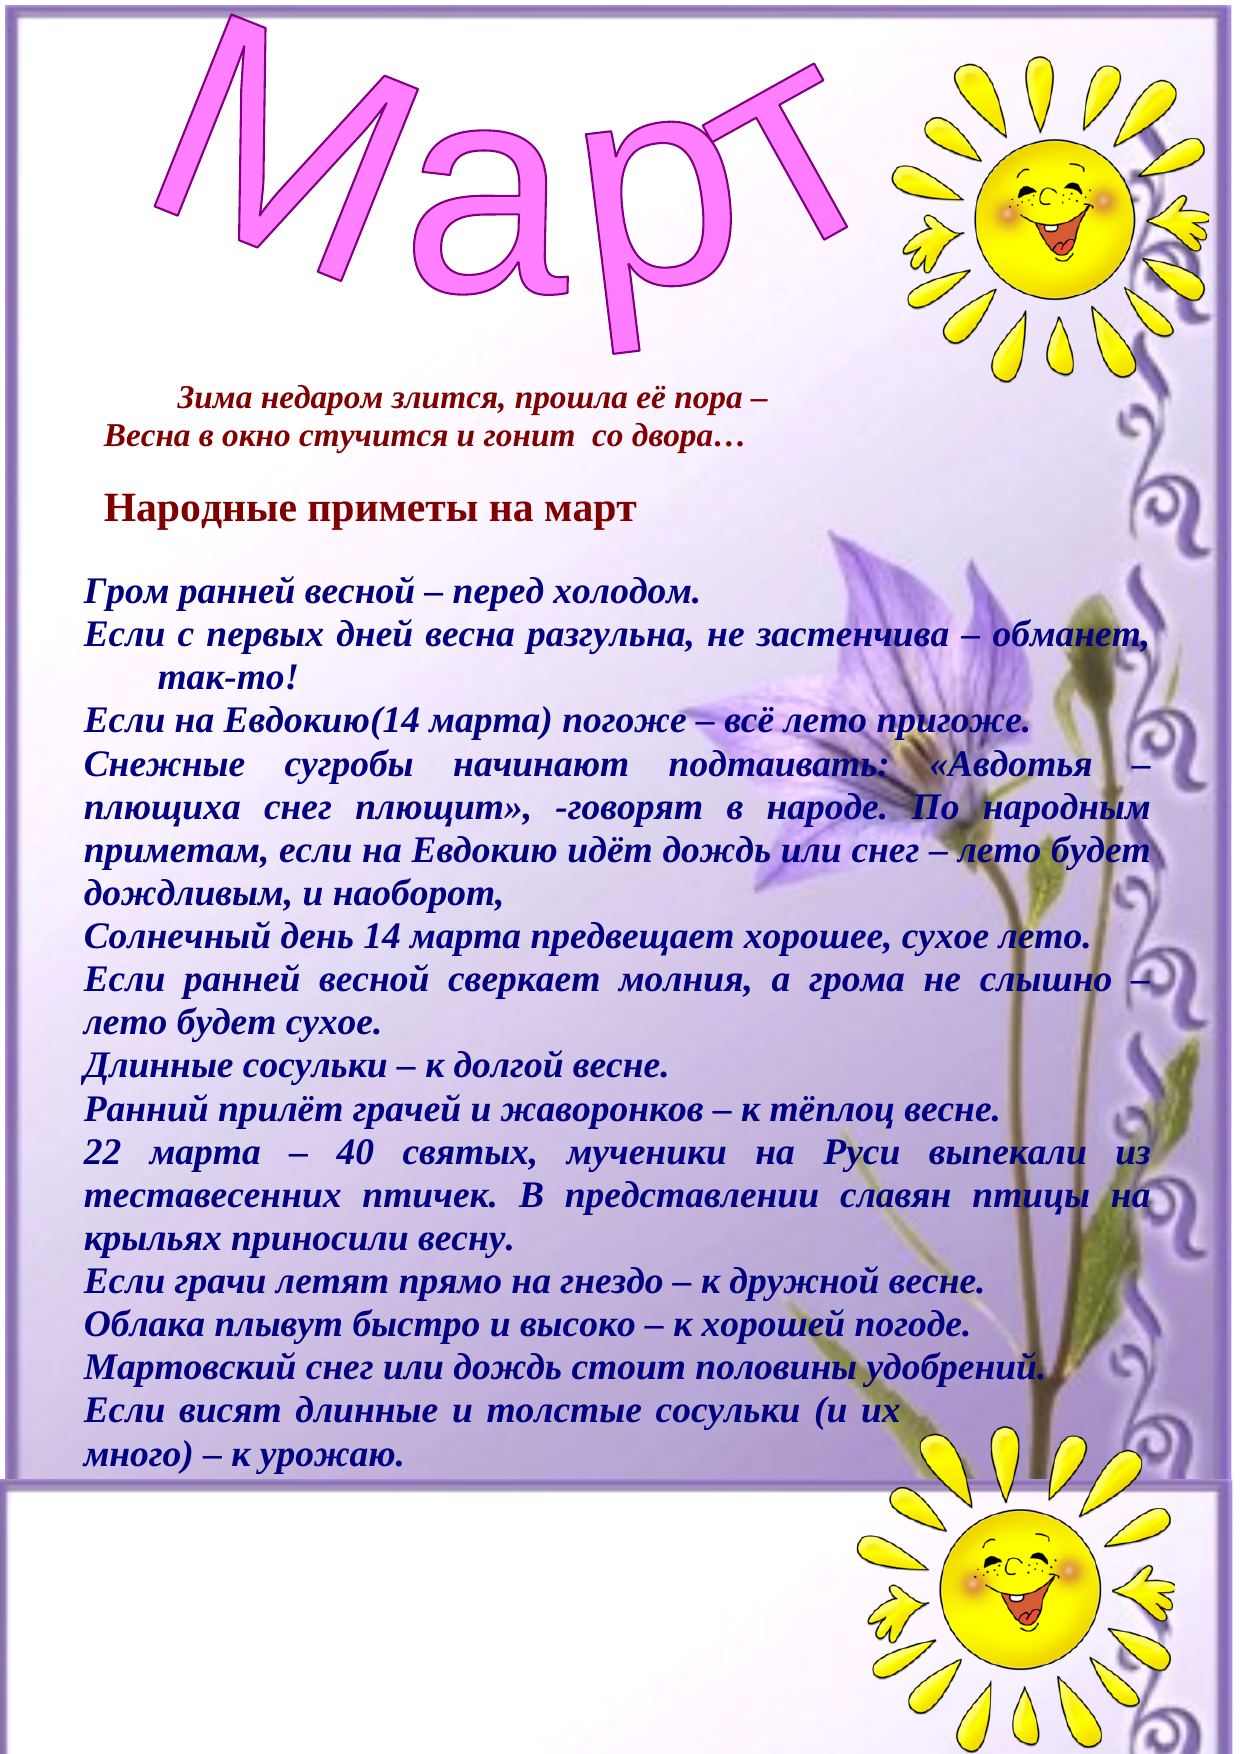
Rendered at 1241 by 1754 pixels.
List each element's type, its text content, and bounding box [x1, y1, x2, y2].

text Зима недаром злится, прошла её пора – [177, 377, 1152, 415]
text Если на Евдокию(14 марта) погоже – всё лето пригоже. [83, 698, 1152, 741]
text Если грачи летят прямо на гнездо – к дружной весне. [83, 1258, 1152, 1302]
text Народные приметы на март [46, 482, 1152, 530]
text Мартовский снег или дождь стоит половины удобрений. [83, 1345, 1152, 1388]
text Если висят длинные и толстые сосульки (и их много) – к урожаю. [83, 1388, 1152, 1474]
text Солнечный день 14 марта предвещает хорошее, сухое лето. [83, 913, 1152, 957]
text Гром ранней весной – перед холодом. [83, 568, 1152, 612]
text Если ранней весной сверкает молния, а грома не слышно – лето будет сухое. [83, 957, 1152, 1043]
text Снежные сугробы начинают подтаивать: «Авдотья –плющиха снег плющит», -говорят в народе. По народным приметам, если на Евдокию идёт дождь или снег – лето будет дождливым, и наоборот, [83, 741, 1152, 913]
text Длинные сосульки – к долгой весне. [83, 1043, 1152, 1086]
text Облака плывут быстро и высоко – к хорошей погоде. [83, 1302, 1152, 1345]
text Ранний прилёт грачей и жаворонков – к тёплоц весне. [83, 1086, 1152, 1129]
text 22 марта – 40 святых, мученики на Руси выпекали из теставесенних птичек. В представлении славян птицы на крыльях приносили весну. [83, 1129, 1152, 1258]
text Весна в окно стучится и гонит со двора… [46, 415, 1152, 453]
picture [0, 5, 1233, 1754]
text Если с первых дней весна разгульна, не застенчива – обманет, так-то! [83, 612, 1152, 698]
